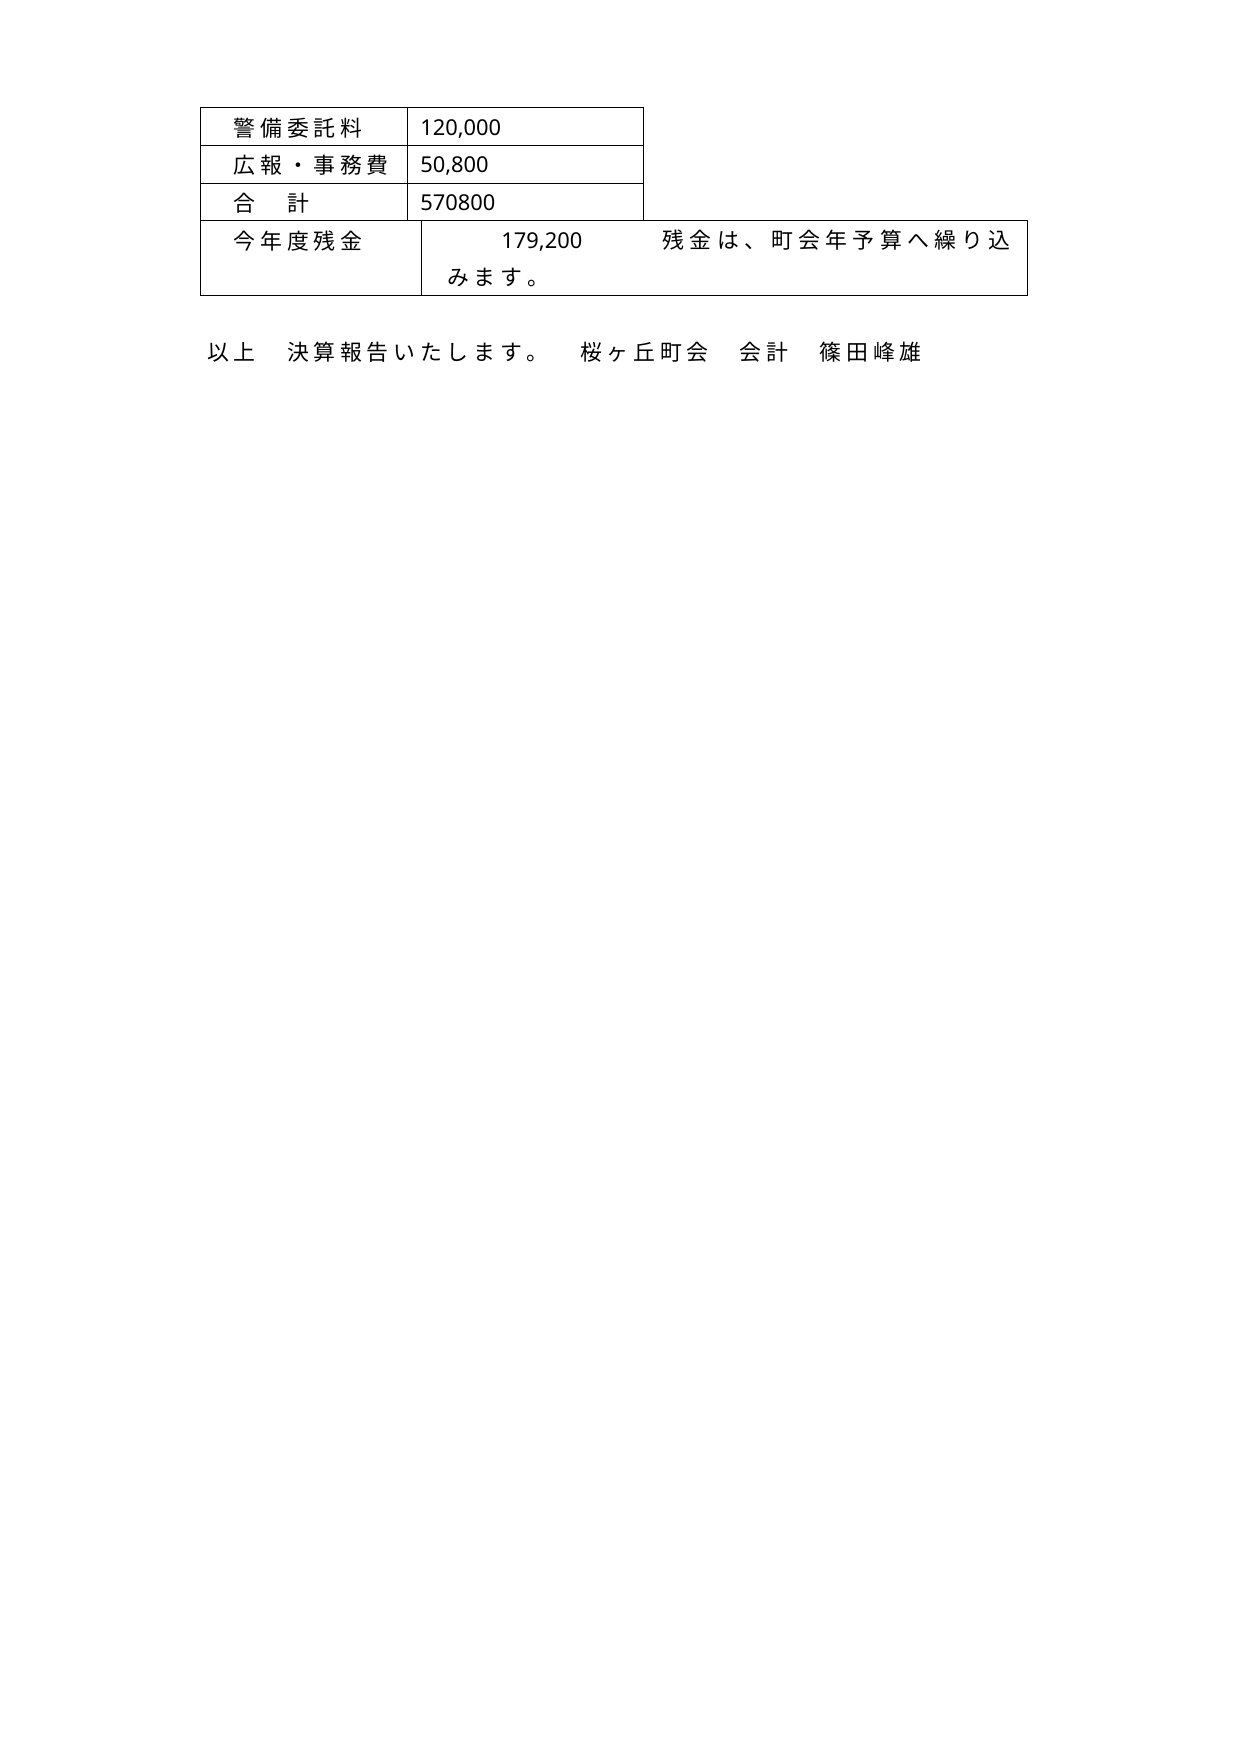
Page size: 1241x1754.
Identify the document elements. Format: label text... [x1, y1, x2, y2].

table_cell 179,200 残金は、町会年予算へ繰り込みます。 [422, 221, 1027, 294]
table_cell 120,000 [408, 108, 643, 145]
table_cell 570,800 [408, 184, 643, 220]
table_cell 50,800 [408, 146, 643, 182]
table_cell 警備委託料 [201, 108, 407, 145]
table_cell 合 計 [201, 184, 407, 220]
table_cell 広報・事務費 [201, 146, 407, 182]
table_cell 今年度残金 [201, 221, 421, 294]
text 以上 決算報告いたします。 桜ヶ丘町会 会計 篠田峰雄 [100, 332, 1140, 369]
